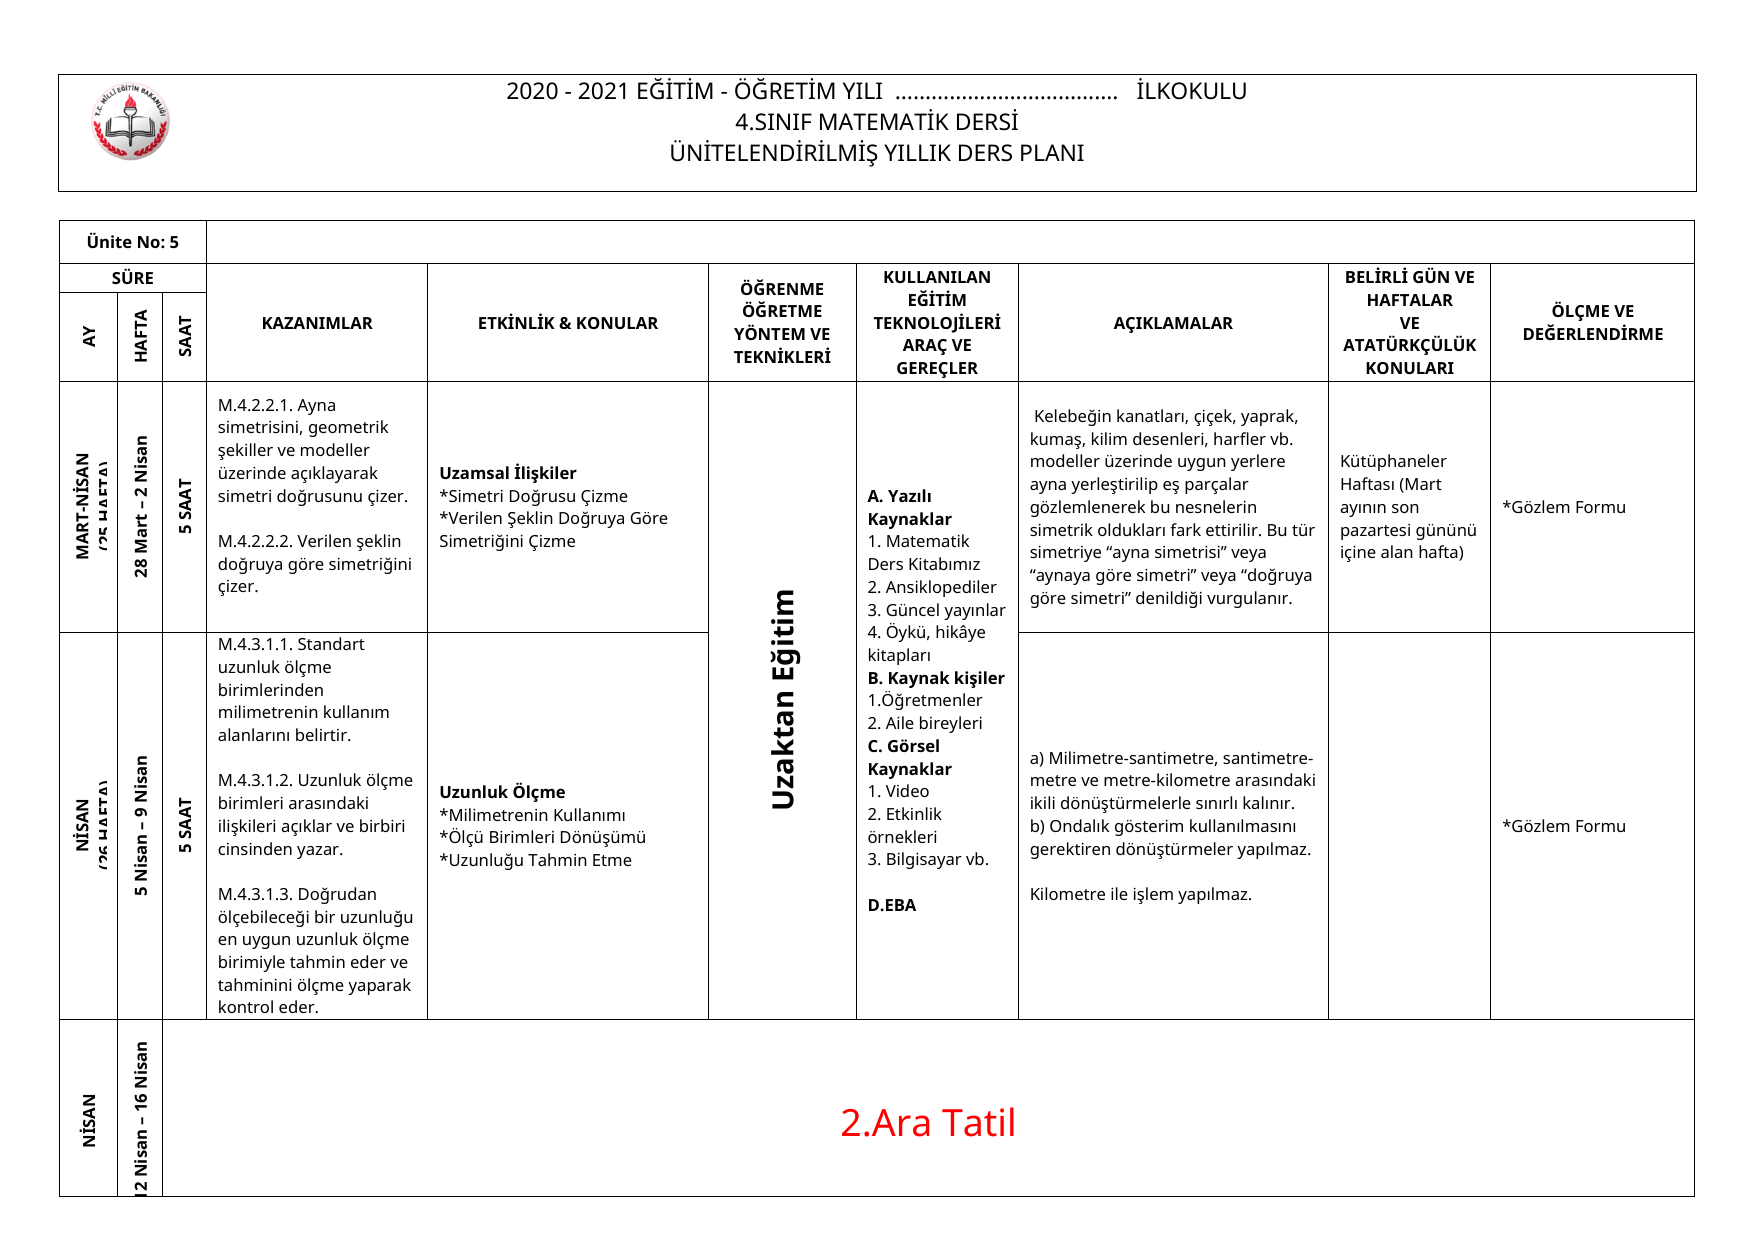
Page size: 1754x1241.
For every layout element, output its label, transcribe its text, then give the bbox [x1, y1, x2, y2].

picture [85, 77, 175, 167]
table_cell 2.Ara Tatil [163, 1020, 1694, 1196]
table_cell 12 Nisan – 16 Nisan [118, 1020, 162, 1196]
table_cell KAZANIMLAR [207, 264, 427, 381]
table_cell *Gözlem Formu [1491, 382, 1694, 632]
table_cell NİSAN (26.HAFTA) [60, 633, 117, 1019]
table_cell Uzaktan Eğitim [709, 382, 856, 1019]
table_cell HAFTA [118, 293, 162, 381]
table_cell SÜRE [60, 264, 206, 292]
table_cell ETKİNLİK & KONULAR [428, 264, 708, 381]
table_header Ünite No: 5 [60, 221, 206, 263]
table_cell BELİRLİ GÜN VE HAFTALAR VE ATATÜRKÇÜLÜK KONULARI [1329, 264, 1490, 381]
table_cell A. Yazılı Kaynaklar 1. Matematik Ders Kitabımız 2. Ansiklopediler 3. Güncel yayınlar 4. Öykü, hikâye kitapları B. Kaynak kişiler 1.Öğretmenler 2. Aile bireyleri C. Görsel Kaynaklar 1. Video 2. Etkinlik örnekleri 3. Bilgisayar vb. D.EBA [857, 382, 1018, 1019]
table_cell Uzunluk Ölçme *Milimetrenin Kullanımı *Ölçü Birimleri Dönüşümü *Uzunluğu Tahmin Etme [428, 633, 708, 1019]
table_cell M.4.3.1.1. Standart uzunluk ölçme birimlerinden milimetrenin kullanım alanlarını belirtir. M.4.3.1.2. Uzunluk ölçme birimleri arasındaki ilişkileri açıklar ve birbiri cinsinden yazar. M.4.3.1.3. Doğrudan ölçebileceği bir uzunluğu en uygun uzunluk ölçme birimiyle tahmin eder ve tahminini ölçme yaparak kontrol eder. [207, 633, 427, 1019]
table_header [207, 221, 1694, 263]
table_cell NİSAN [60, 1020, 117, 1196]
table_cell AY [60, 293, 117, 381]
table_cell [1329, 633, 1490, 1019]
table_cell Kütüphaneler Haftası (Mart ayının son pazartesi gününü içine alan hafta) [1329, 382, 1490, 632]
table_cell 28 Mart – 2 Nisan [118, 382, 162, 632]
table_cell Kelebeğin kanatları, çiçek, yaprak, kumaş, kilim desenleri, harfler vb. modeller üzerinde uygun yerlere ayna yerleştirilip eş parçalar gözlemlenerek bu nesnelerin simetrik oldukları fark ettirilir. Bu tür simetriye “ayna simetrisi” veya “aynaya göre simetri” veya “doğruya göre simetri” denildiği vurgulanır. [1019, 382, 1328, 632]
table_cell MART-NİSAN (25.HAFTA) [60, 382, 117, 632]
table_cell SAAT [163, 293, 206, 381]
table_cell ÖLÇME VE DEĞERLENDİRME [1491, 264, 1694, 381]
table_cell a) Milimetre-santimetre, santimetre-metre ve metre-kilometre arasındaki ikili dönüştürmelerle sınırlı kalınır. b) Ondalık gösterim kullanılmasını gerektiren dönüştürmeler yapılmaz. Kilometre ile işlem yapılmaz. [1019, 633, 1328, 1019]
table_cell 5 Nisan – 9 Nisan [118, 633, 162, 1019]
table_cell 5 SAAT [163, 382, 206, 632]
table_cell KULLANILAN EĞİTİM TEKNOLOJİLERİ ARAÇ VE GEREÇLER [857, 264, 1018, 381]
table_cell AÇIKLAMALAR [1019, 264, 1328, 381]
table_cell *Gözlem Formu [1491, 633, 1694, 1019]
table_cell ÖĞRENME ÖĞRETME YÖNTEM VE TEKNİKLERİ [709, 264, 856, 381]
table_cell Uzamsal İlişkiler *Simetri Doğrusu Çizme *Verilen Şeklin Doğruya Göre Simetriğini Çizme [428, 382, 708, 632]
table_cell M.4.2.2.1. Ayna simetrisini, geometrik şekiller ve modeller üzerinde açıklayarak simetri doğrusunu çizer. M.4.2.2.2. Verilen şeklin doğruya göre simetriğini çizer. [207, 382, 427, 632]
table_cell 5 SAAT [163, 633, 206, 1019]
